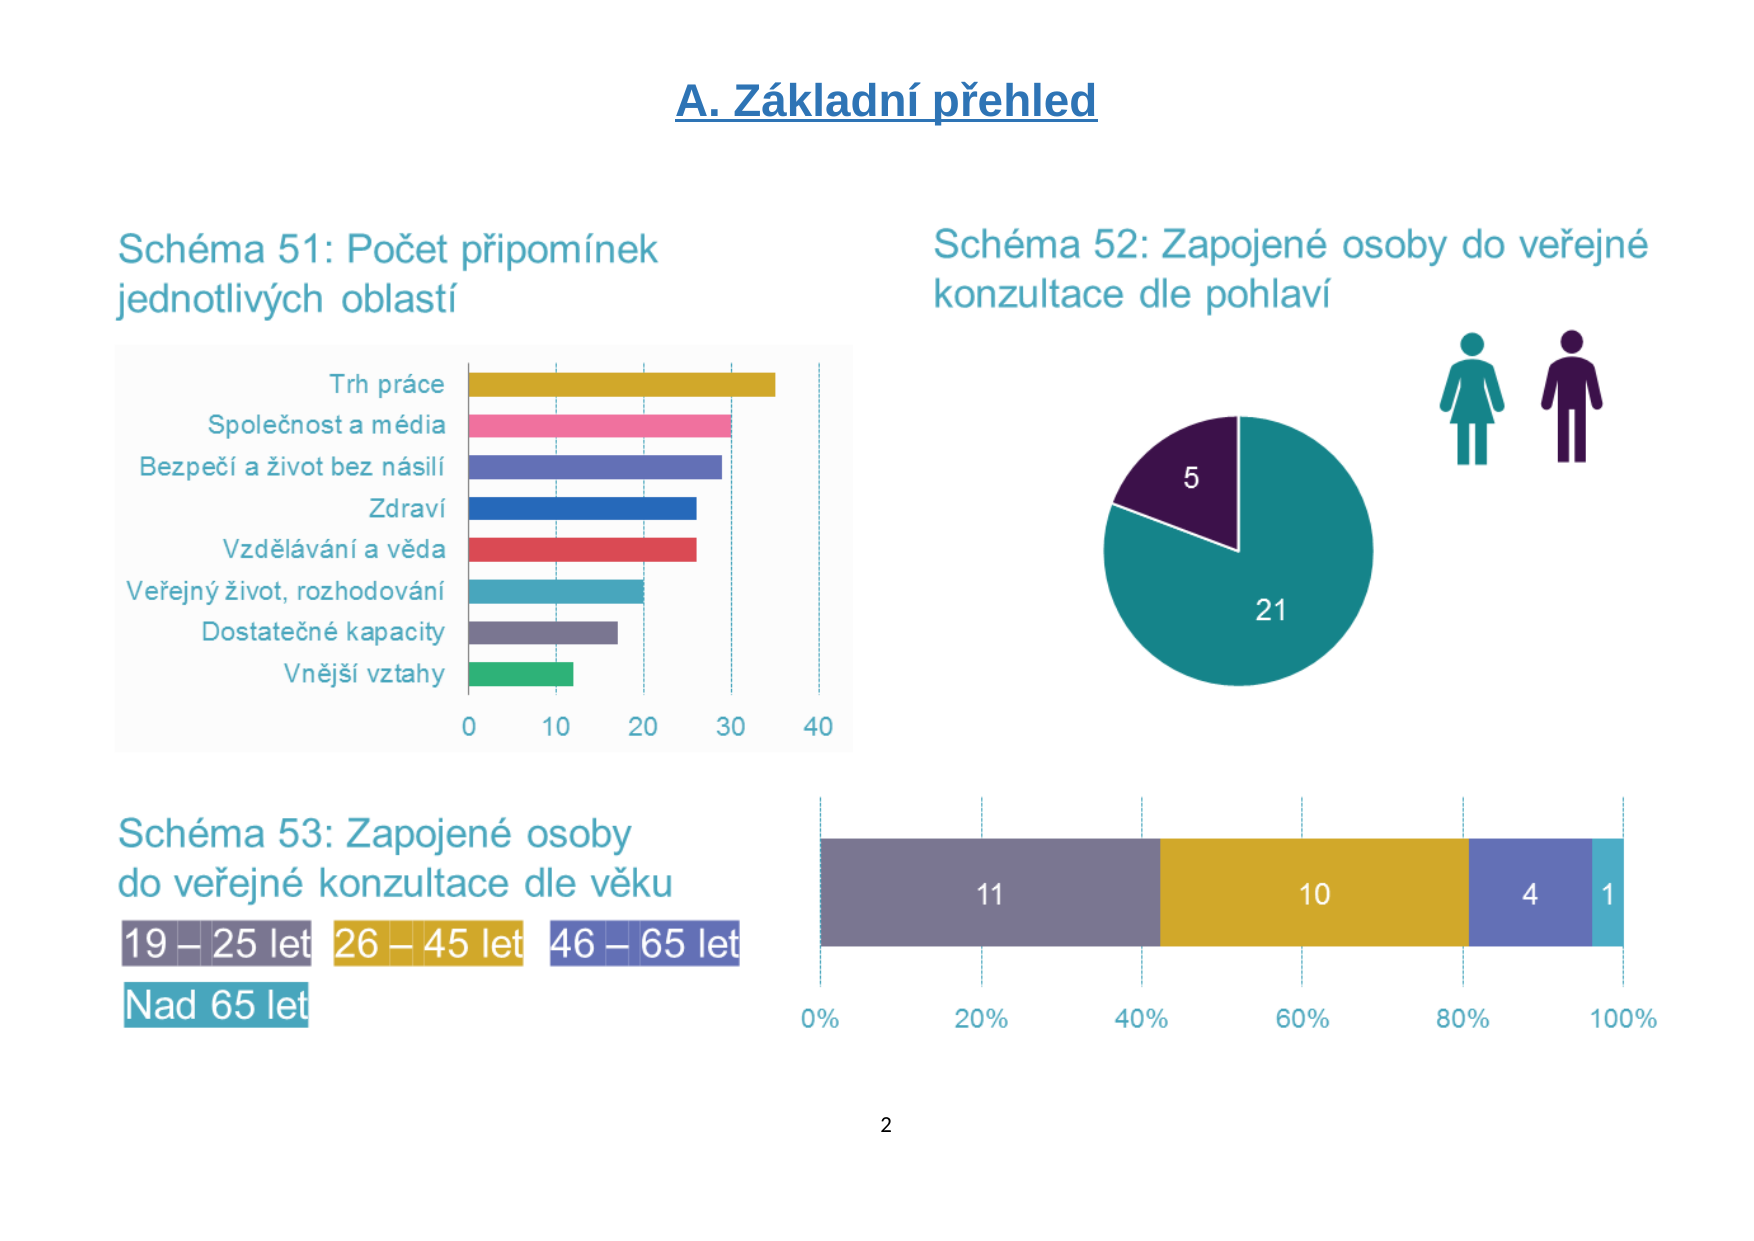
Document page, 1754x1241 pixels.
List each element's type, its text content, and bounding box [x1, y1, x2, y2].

subtitle A. Základní přehled [74, 74, 1698, 127]
picture [73, 190, 1699, 1104]
